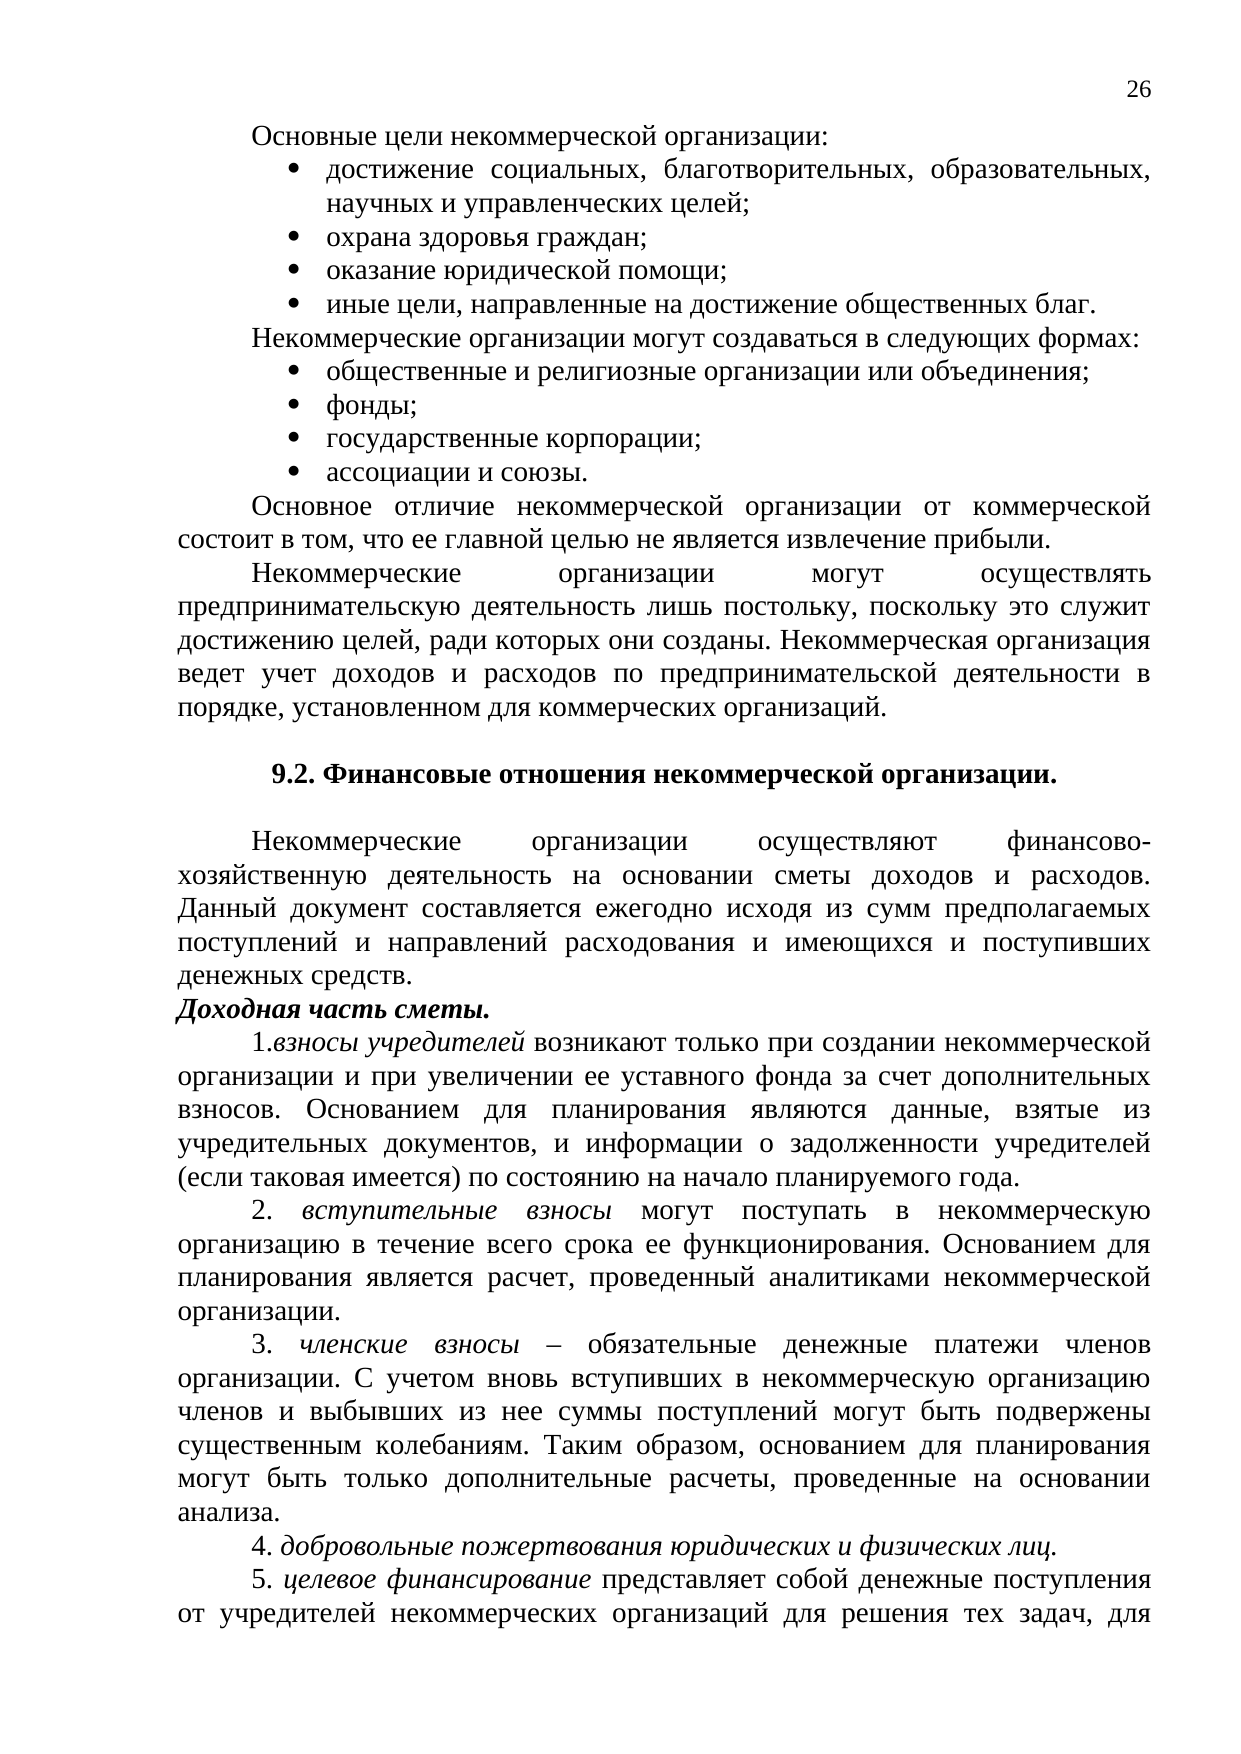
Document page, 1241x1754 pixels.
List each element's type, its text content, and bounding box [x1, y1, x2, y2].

text Доходная часть сметы. [177, 991, 1152, 1024]
list охрана здоровья граждан; [288, 219, 1152, 252]
text 1.взносы учредителей возникают только при создании некоммерческой организации и при увеличении ее уставного фонда за счет дополнительных взносов. Основанием для планирования являются данные, взятые из учредительных документов, и информации о задолженности учредителей (если таковая имеется) по состоянию на начало планируемого года. [177, 1024, 1152, 1192]
list общественные и религиозные организации или объединения; [288, 353, 1152, 387]
text Некоммерческие организации могут осуществлять предпринимательскую деятельность лишь постольку, поскольку это служит достижению целей, ради которых они созданы. Некоммерческая организация ведет учет доходов и расходов по предпринимательской деятельности в порядке, установленном для коммерческих организаций. [177, 555, 1152, 723]
list иные цели, направленные на достижение общественных благ. [288, 286, 1152, 320]
text Некоммерческие организации могут создаваться в следующих формах: [251, 320, 1152, 353]
text Некоммерческие организации осуществляют финансово-хозяйственную деятельность на основании сметы доходов и расходов. Данный документ составляется ежегодно исходя из сумм предполагаемых поступлений и направлений расходования и имеющихся и поступивших денежных средств. [177, 823, 1152, 991]
text Основное отличие некоммерческой организации от коммерческой состоит в том, что ее главной целью не является извлечение прибыли. [177, 488, 1152, 555]
list государственные корпорации; [288, 421, 1152, 454]
list фонды; [288, 387, 1152, 421]
list достижение социальных, благотворительных, образовательных, научных и управленческих целей; [288, 152, 1152, 219]
text 3. членские взносы – обязательные денежные платежи членов организации. С учетом вновь вступивших в некоммерческую организацию членов и выбывших из нее суммы поступлений могут быть подвержены существенным колебаниям. Таким образом, основанием для планирования могут быть только дополнительные расчеты, проведенные на основании анализа. [177, 1326, 1152, 1528]
text 9.2. Финансовые отношения некоммерческой организации. [177, 756, 1152, 790]
text 4. добровольные пожертвования юридических и физических лиц. [177, 1528, 1152, 1561]
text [177, 1561, 1152, 1628]
list ассоциации и союзы. [288, 454, 1152, 488]
text 2. вступительные взносы могут поступать в некоммерческую организацию в течение всего срока ее функционирования. Основанием для планирования является расчет, проведенный аналитиками некоммерческой организации. [177, 1192, 1152, 1326]
list оказание юридической помощи; [288, 252, 1152, 286]
text Основные цели некоммерческой организации: [177, 118, 1152, 152]
